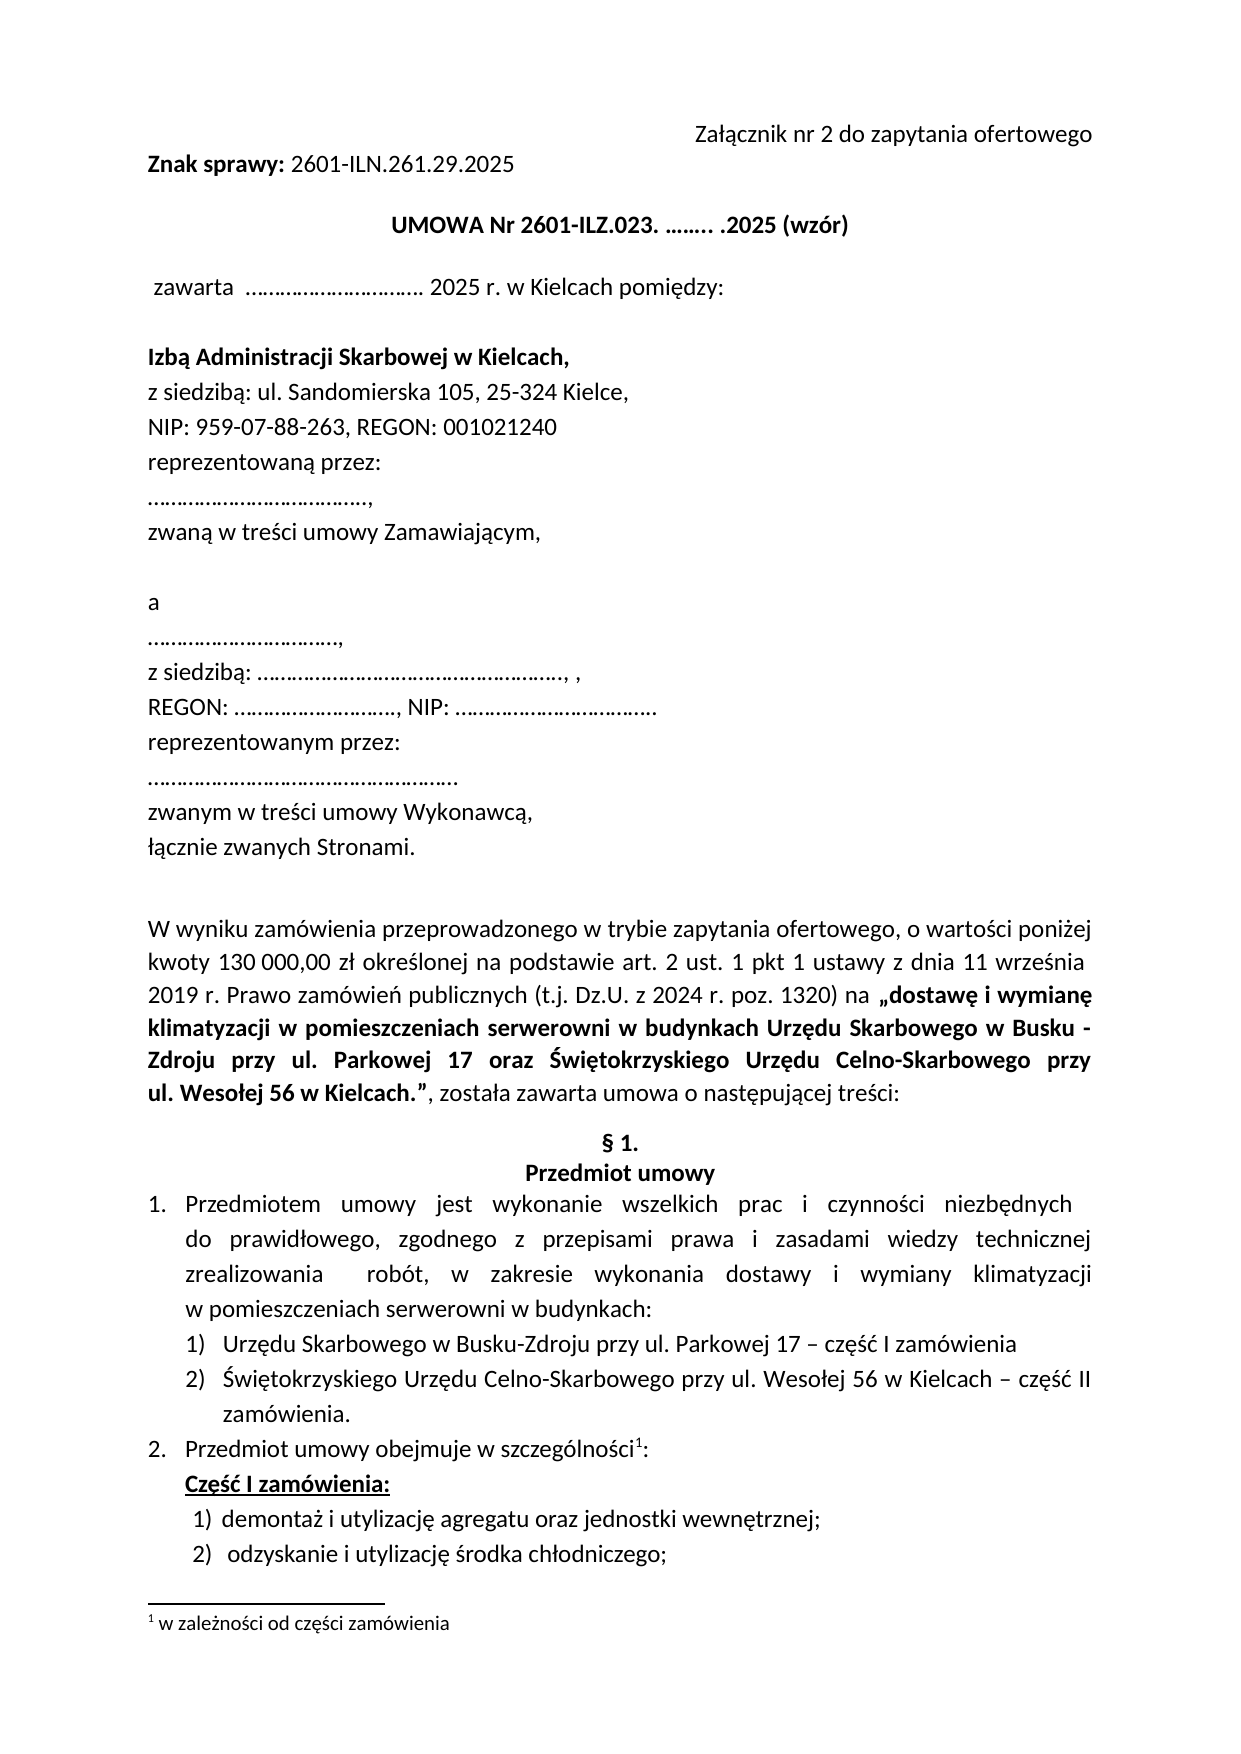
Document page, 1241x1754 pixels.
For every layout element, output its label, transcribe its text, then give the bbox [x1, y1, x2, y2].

text § 1. [148, 1127, 1093, 1158]
text z siedzibą: …………………………………………….., , [148, 656, 1093, 686]
list Urzędu Skarbowego w Busku-Zdroju przy ul. Parkowej 17 – część I zamówienia [185, 1328, 1093, 1359]
text Przedmiot umowy [148, 1158, 1093, 1188]
list Przedmiotem umowy jest wykonanie wszelkich prac i czynności niezbędnych do prawidłowego, zgodnego z przepisami prawa i zasadami wiedzy technicznej zrealizowania robót, w zakresie wykonania dostawy i wymiany klimatyzacji w pomieszczeniach serwerowni w budynkach: [148, 1188, 1093, 1324]
text a [148, 586, 1093, 616]
text z siedzibą: ul. Sandomierska 105, 25-324 Kielce, [148, 376, 1093, 406]
text Znak sprawy: 2601-ILN.261.29.2025 [148, 149, 1093, 179]
text NIP: 959-07-88-263, REGON: 001021240 [148, 411, 1093, 441]
text ……………………………, [148, 621, 1093, 651]
text ……………………………………………… [148, 761, 1093, 791]
list Świętokrzyskiego Urzędu Celno-Skarbowego przy ul. Wesołej 56 w Kielcach – część II zamówienia. [185, 1363, 1093, 1429]
text W wyniku zamówienia przeprowadzonego w trybie zapytania ofertowego, o wartości poniżej kwoty 130 000,00 zł określonej na podstawie art. 2 ust. 1 pkt 1 ustawy z dnia 11 września 2019 r. Prawo zamówień publicznych (t.j. Dz.U. z 2024 r. poz. 1320) na „dostawę i wymianę klimatyzacji w pomieszczeniach serwerowni w budynkach Urzędu Skarbowego w Busku - Zdroju przy ul. Parkowej 17 oraz Świętokrzyskiego Urzędu Celno-Skarbowego przy ul. Wesołej 56 w Kielcach.”, została zawarta umowa o następującej treści: [148, 913, 1093, 1108]
text REGON: ………………………., NIP: …………………………….. [148, 691, 1093, 721]
text ……………………………….., [148, 481, 1093, 511]
text zwanym w treści umowy Wykonawcą, [148, 796, 1093, 826]
text UMOWA Nr 2601-ILZ.023. …….. .2025 (wzór) [148, 210, 1093, 240]
text Załącznik nr 2 do zapytania ofertowego [148, 118, 1093, 149]
text zawarta …………………………. 2025 r. w Kielcach pomiędzy: [148, 271, 1093, 301]
text Część I zamówienia: [185, 1468, 1093, 1499]
text reprezentowaną przez: [148, 446, 1093, 476]
text łącznie zwanych Stronami. [148, 831, 1093, 861]
text zwaną w treści umowy Zamawiającym, [148, 516, 1093, 546]
text Izbą Administracji Skarbowej w Kielcach, [148, 341, 1093, 371]
list odzyskanie i utylizację środka chłodniczego; [192, 1538, 1093, 1569]
list demontaż i utylizację agregatu oraz jednostki wewnętrznej; [192, 1503, 1093, 1534]
list Przedmiot umowy obejmuje w szczególności: [148, 1433, 1093, 1464]
text reprezentowanym przez: [148, 726, 1093, 756]
